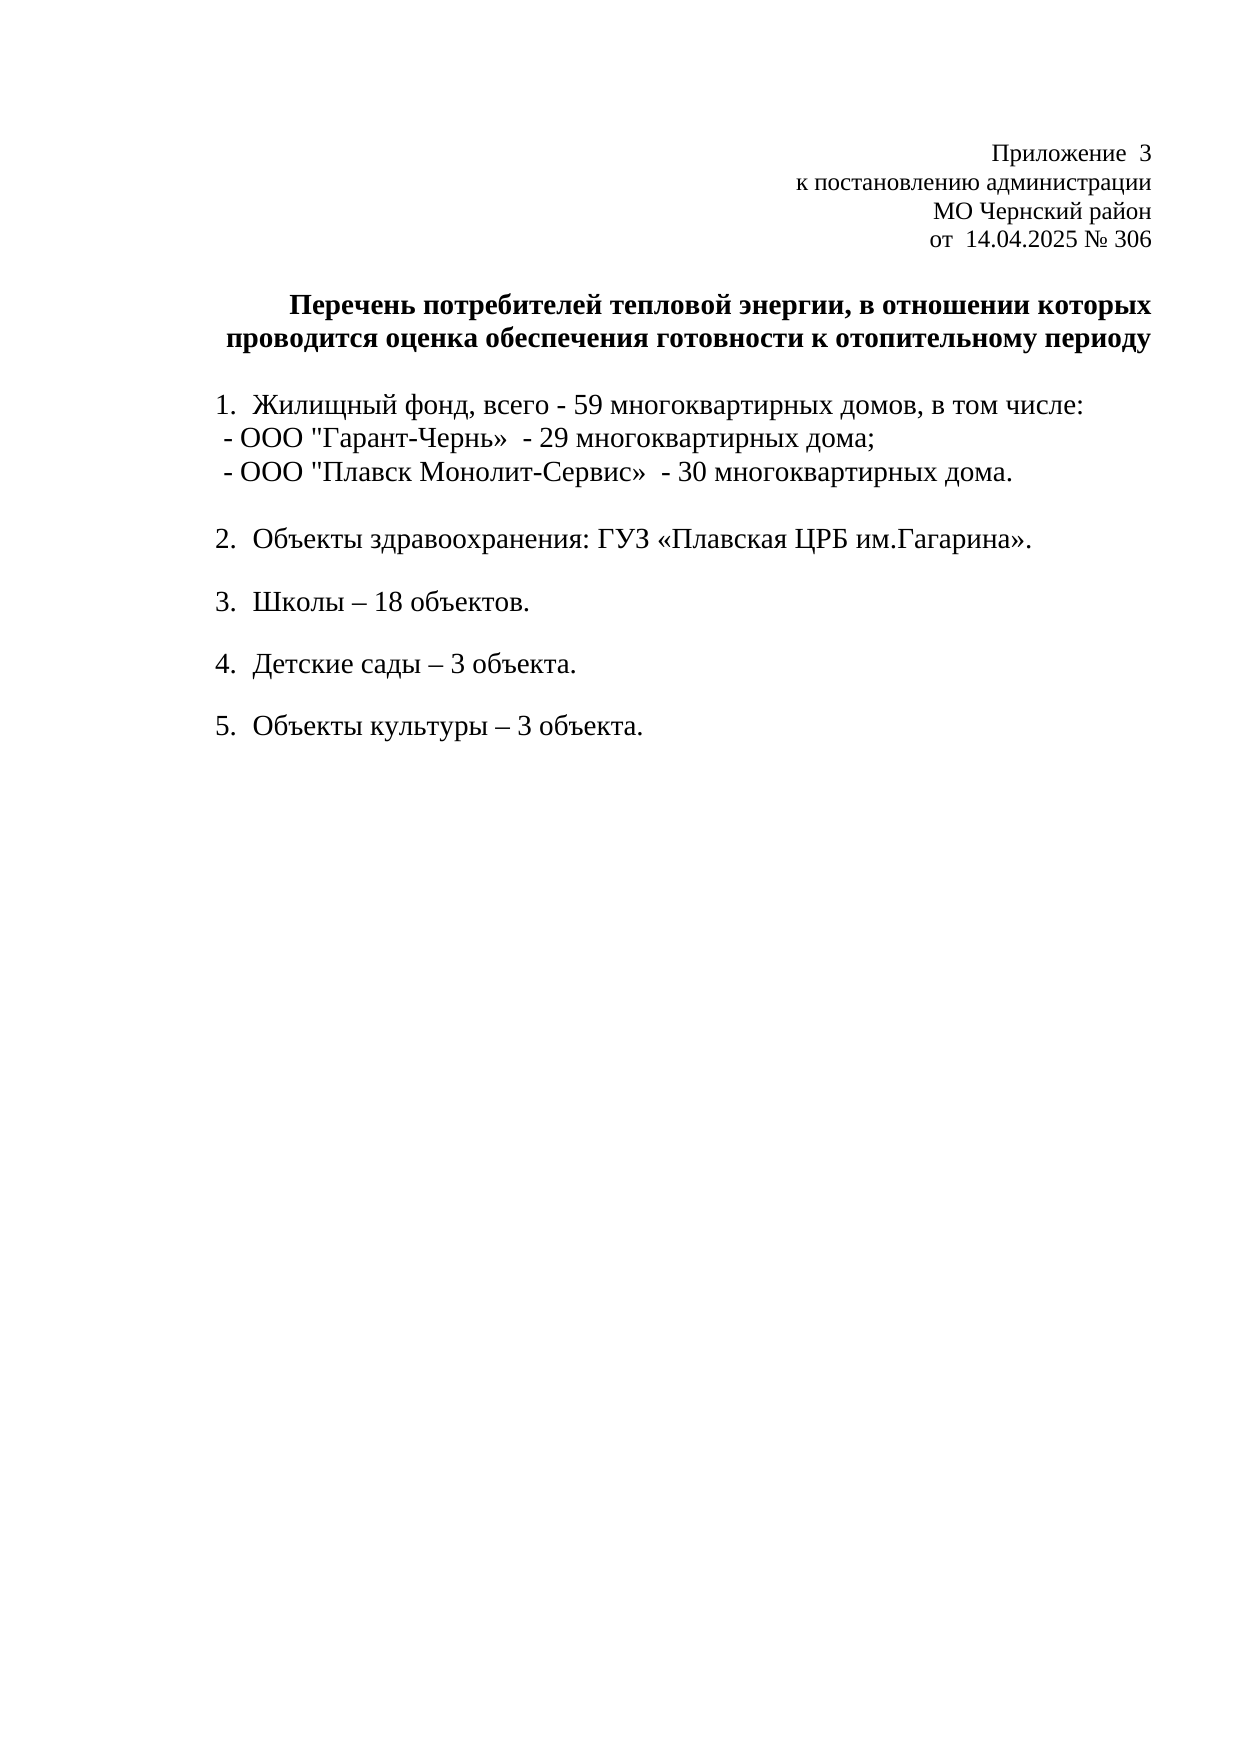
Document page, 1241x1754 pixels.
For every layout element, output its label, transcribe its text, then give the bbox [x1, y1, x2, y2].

text - ООО "Гарант-Чернь» - 29 многоквартирных дома; [223, 421, 1152, 454]
list Школы – 18 объектов. [215, 584, 1152, 617]
text МО Чернский район [177, 196, 1152, 224]
list Детские сады – 3 объекта. [215, 646, 1152, 679]
list Объекты здравоохранения: ГУЗ «Плавская ЦРБ им.Гагарина». [215, 522, 1152, 555]
text Приложение 3 [177, 138, 1152, 167]
text - ООО "Плавск Монолит-Сервис» - 30 многоквартирных дома. [223, 454, 1152, 488]
text от 14.04.2025 № 306 [177, 224, 1152, 253]
text к постановлению администрации [177, 167, 1152, 196]
list Жилищный фонд, всего - 59 многоквартирных домов, в том числе: [215, 387, 1152, 421]
text Перечень потребителей тепловой энергии, в отношении которых проводится оценка обеспечения готовности к отопительному периоду [177, 287, 1152, 354]
list Объекты культуры – 3 объекта. [215, 708, 1152, 741]
